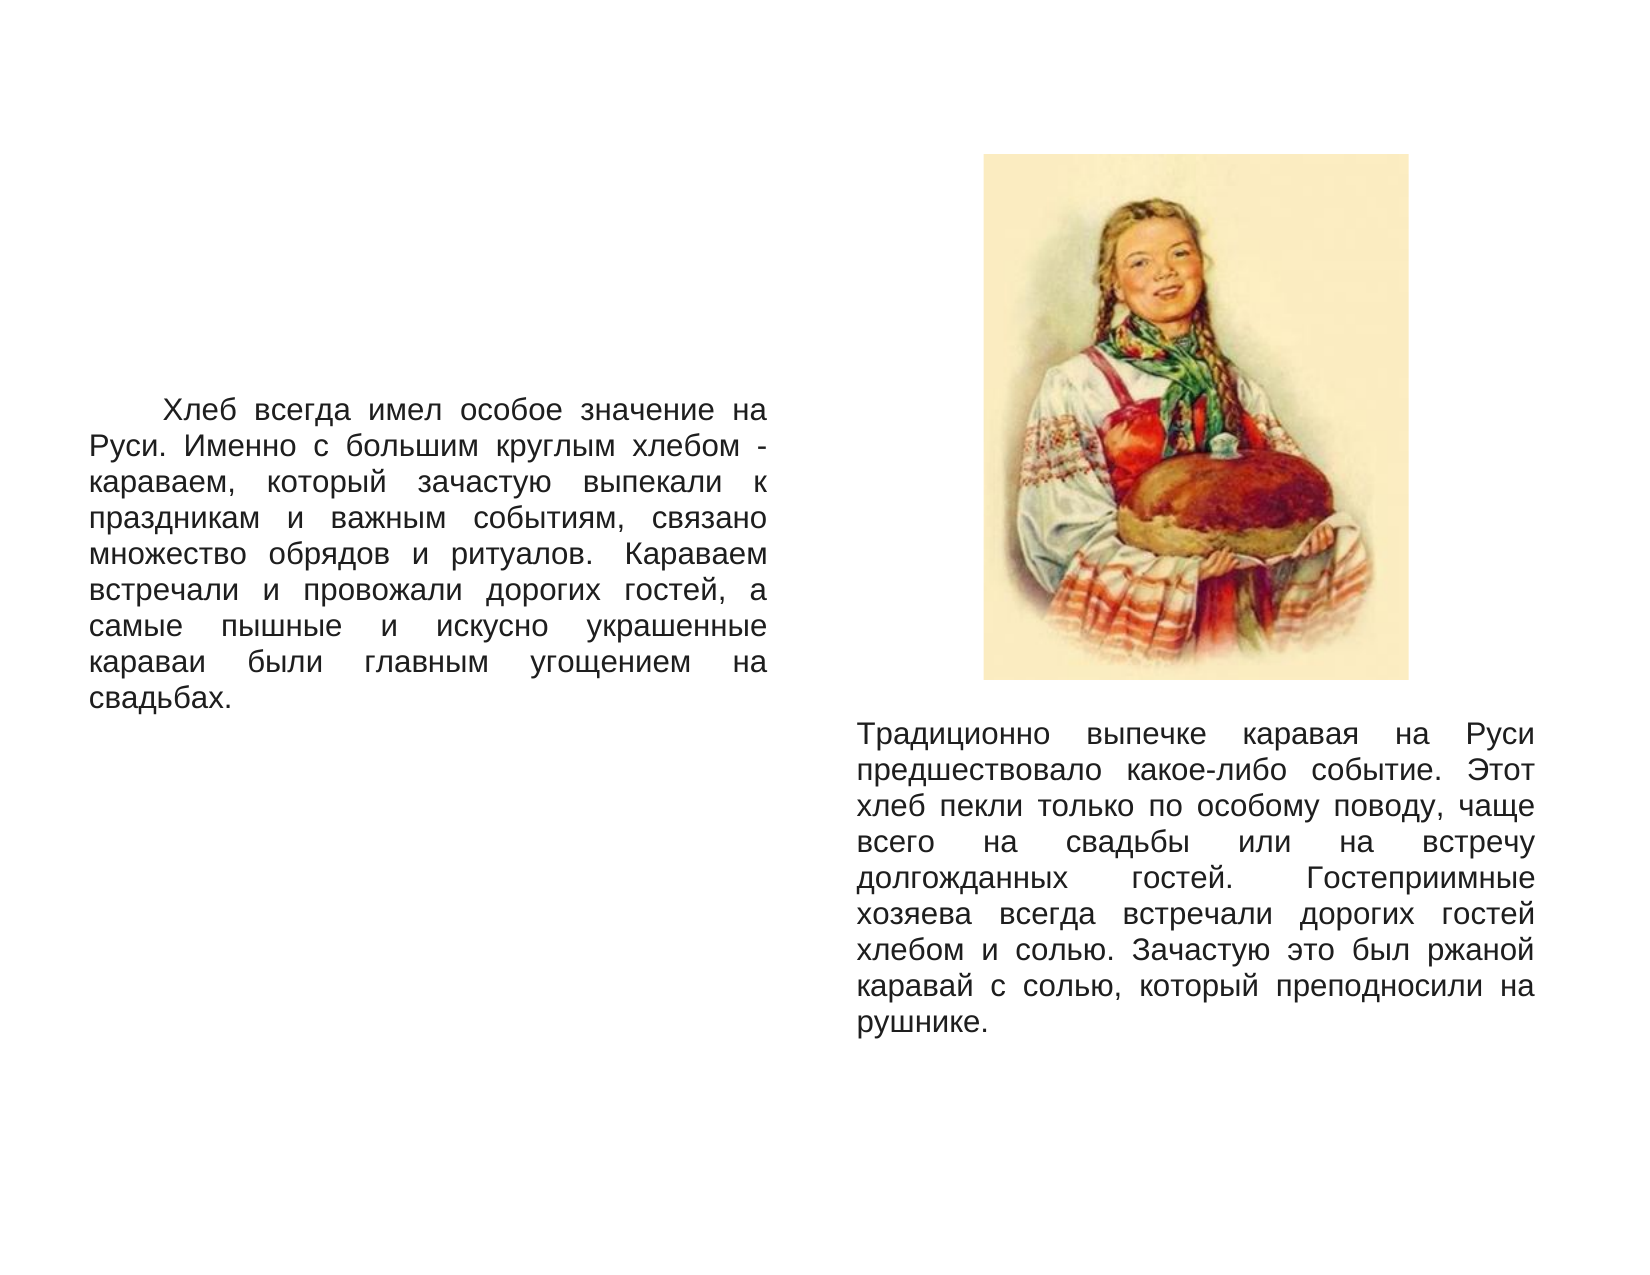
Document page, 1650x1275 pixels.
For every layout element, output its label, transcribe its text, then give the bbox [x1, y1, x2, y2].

text Традиционно выпечке каравая на Руси предшествовало какое-либо событие. Этот хлеб пекли только по особому поводу, чаще всего на свадьбы или на встречу долгожданных гостей. Гостеприимные хозяева всегда встречали дорогих гостей хлебом и солью. Зачастую это был ржаной каравай с солью, который преподносили на рушнике. [856, 715, 1536, 1039]
text Хлеб всегда имел особое значение на Руси. Именно с большим круглым хлебом - караваем, который зачастую выпекали к праздникам и важным событиям, связано множество обрядов и ритуалов. Караваем встречали и провожали дорогих гостей, а самые пышные и искусно украшенные караваи были главным угощением на свадьбах. [89, 391, 768, 715]
picture [983, 154, 1409, 680]
